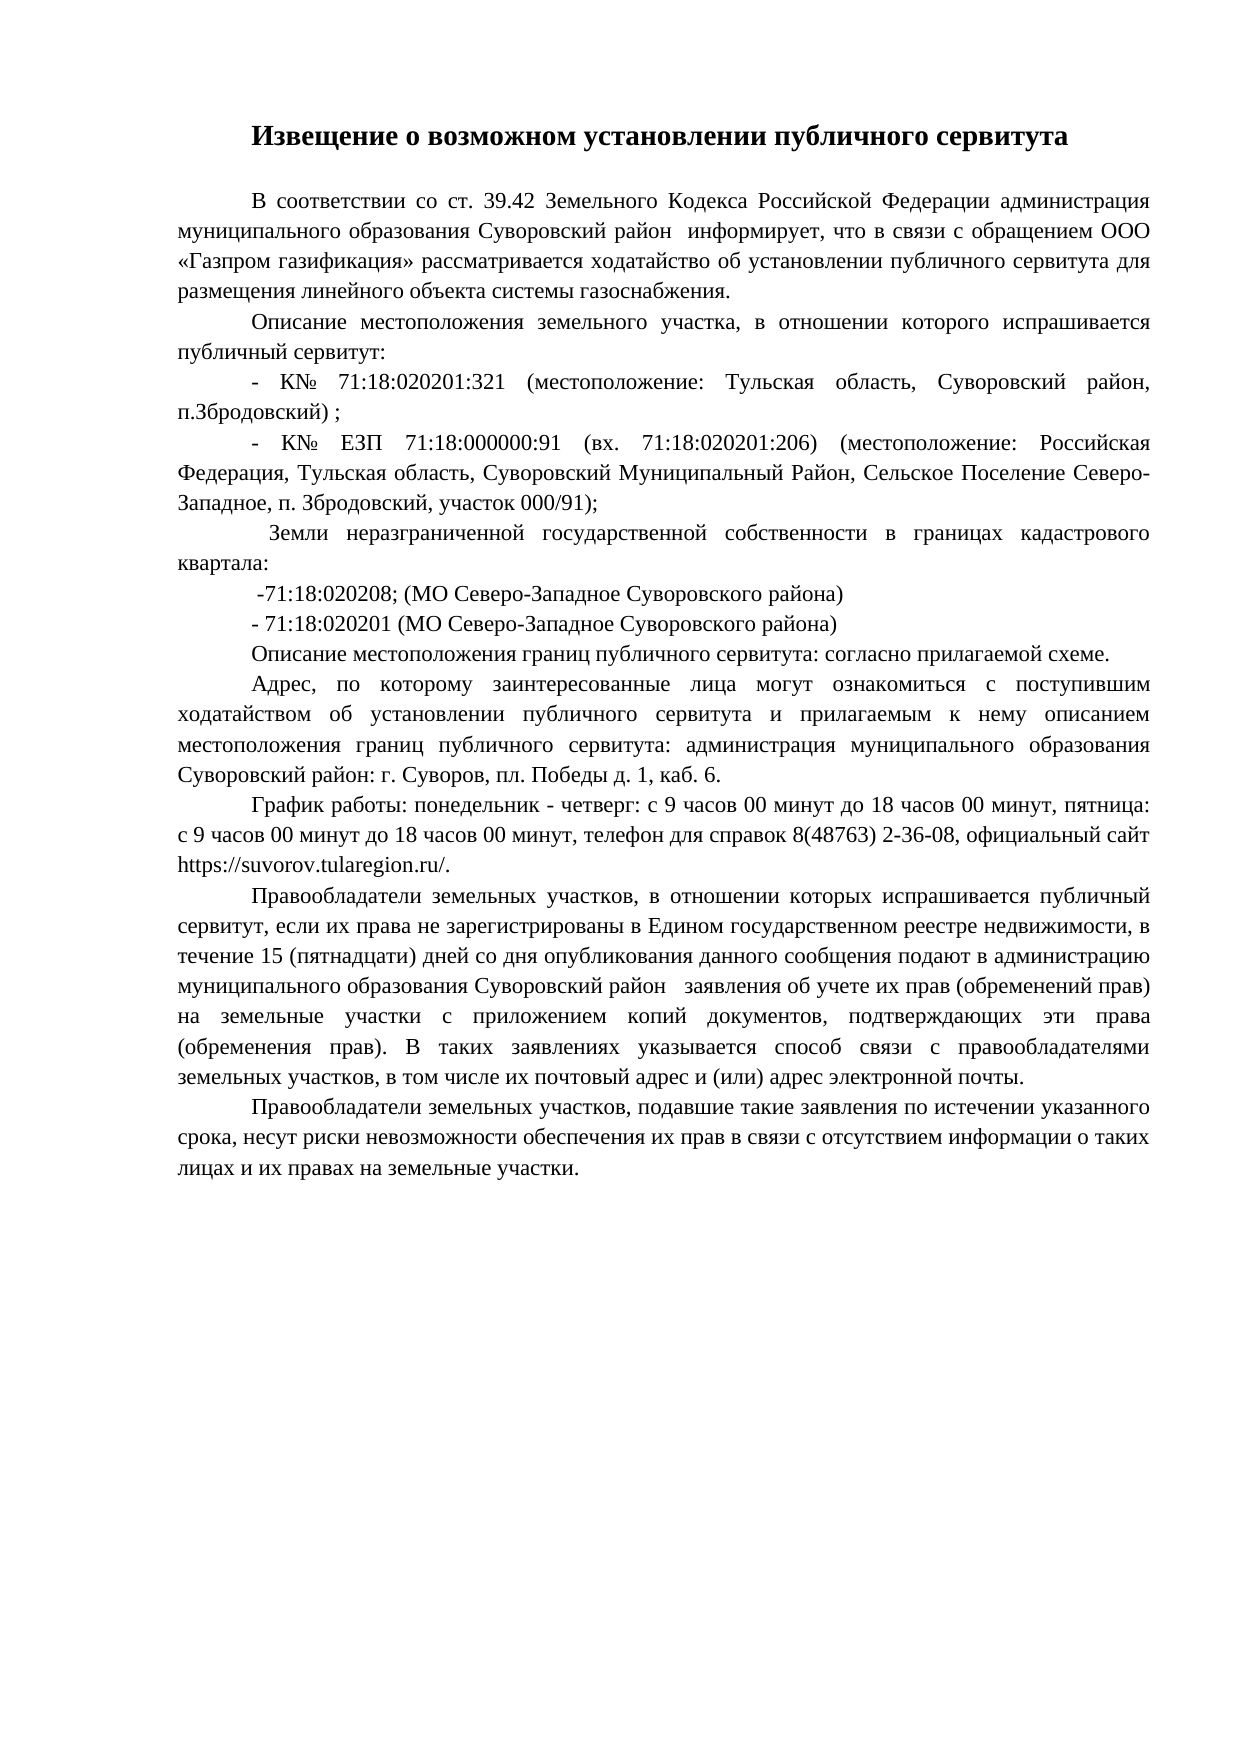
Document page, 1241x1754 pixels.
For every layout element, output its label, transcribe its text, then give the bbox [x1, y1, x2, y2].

text В соответствии со ст. 39.42 Земельного Кодекса Российской Федерации администрация муниципального образования Суворовский район информирует, что в связи с обращением ООО «Газпром газификация» рассматривается ходатайство об установлении публичного сервитута для размещения линейного объекта системы газоснабжения. [177, 187, 1152, 304]
text Правообладатели земельных участков, в отношении которых испрашивается публичный сервитут, если их права не зарегистрированы в Едином государственном реестре недвижимости, в течение 15 (пятнадцати) дней со дня опубликования данного сообщения подают в администрацию муниципального образования Суворовский район заявления об учете их прав (обременений прав) на земельные участки с приложением копий документов, подтверждающих эти права (обременения прав). В таких заявлениях указывается способ связи с правообладателями земельных участков, в том числе их почтовый адрес и (или) адрес электронной почты. [177, 882, 1152, 1089]
text - 71:18:020201 (МО Северо-Западное Суворовского района) [177, 610, 1152, 636]
text График работы: понедельник - четверг: с 9 часов 00 минут до 18 часов 00 минут, пятница: с 9 часов 00 минут до 18 часов 00 минут, телефон для справок 8(48763) 2-36-08, официальный сайт https://suvorov.tularegion.ru/. [177, 791, 1152, 878]
text Описание местоположения границ публичного сервитута: согласно прилагаемой схеме. [177, 640, 1152, 666]
text - К№ ЕЗП 71:18:000000:91 (вх. 71:18:020201:206) (местоположение: Российская Федерация, Тульская область, Суворовский Муниципальный Район, Сельское Поселение Северо-Западное, п. Збродовский, участок 000/91); [177, 428, 1152, 515]
text Извещение о возможном установлении публичного сервитута [177, 118, 1152, 152]
text Адрес, по которому заинтересованные лица могут ознакомиться с поступившим ходатайством об установлении публичного сервитута и прилагаемым к нему описанием местоположения границ публичного сервитута: администрация муниципального образования Суворовский район: г. Суворов, пл. Победы д. 1, каб. 6. [177, 670, 1152, 787]
text Описание местоположения земельного участка, в отношении которого испрашивается публичный сервитут: [177, 308, 1152, 364]
text Правообладатели земельных участков, подавшие такие заявления по истечении указанного срока, несут риски невозможности обеспечения их прав в связи с отсутствием информации о таких лицах и их правах на земельные участки. [177, 1093, 1152, 1180]
text -71:18:020208; (МО Северо-Западное Суворовского района) [177, 579, 1152, 606]
text - К№ 71:18:020201:321 (местоположение: Тульская область, Суворовский район, п.Збродовский) ; [177, 368, 1152, 425]
text Земли неразграниченной государственной собственности в границах кадастрового квартала: [177, 519, 1152, 576]
